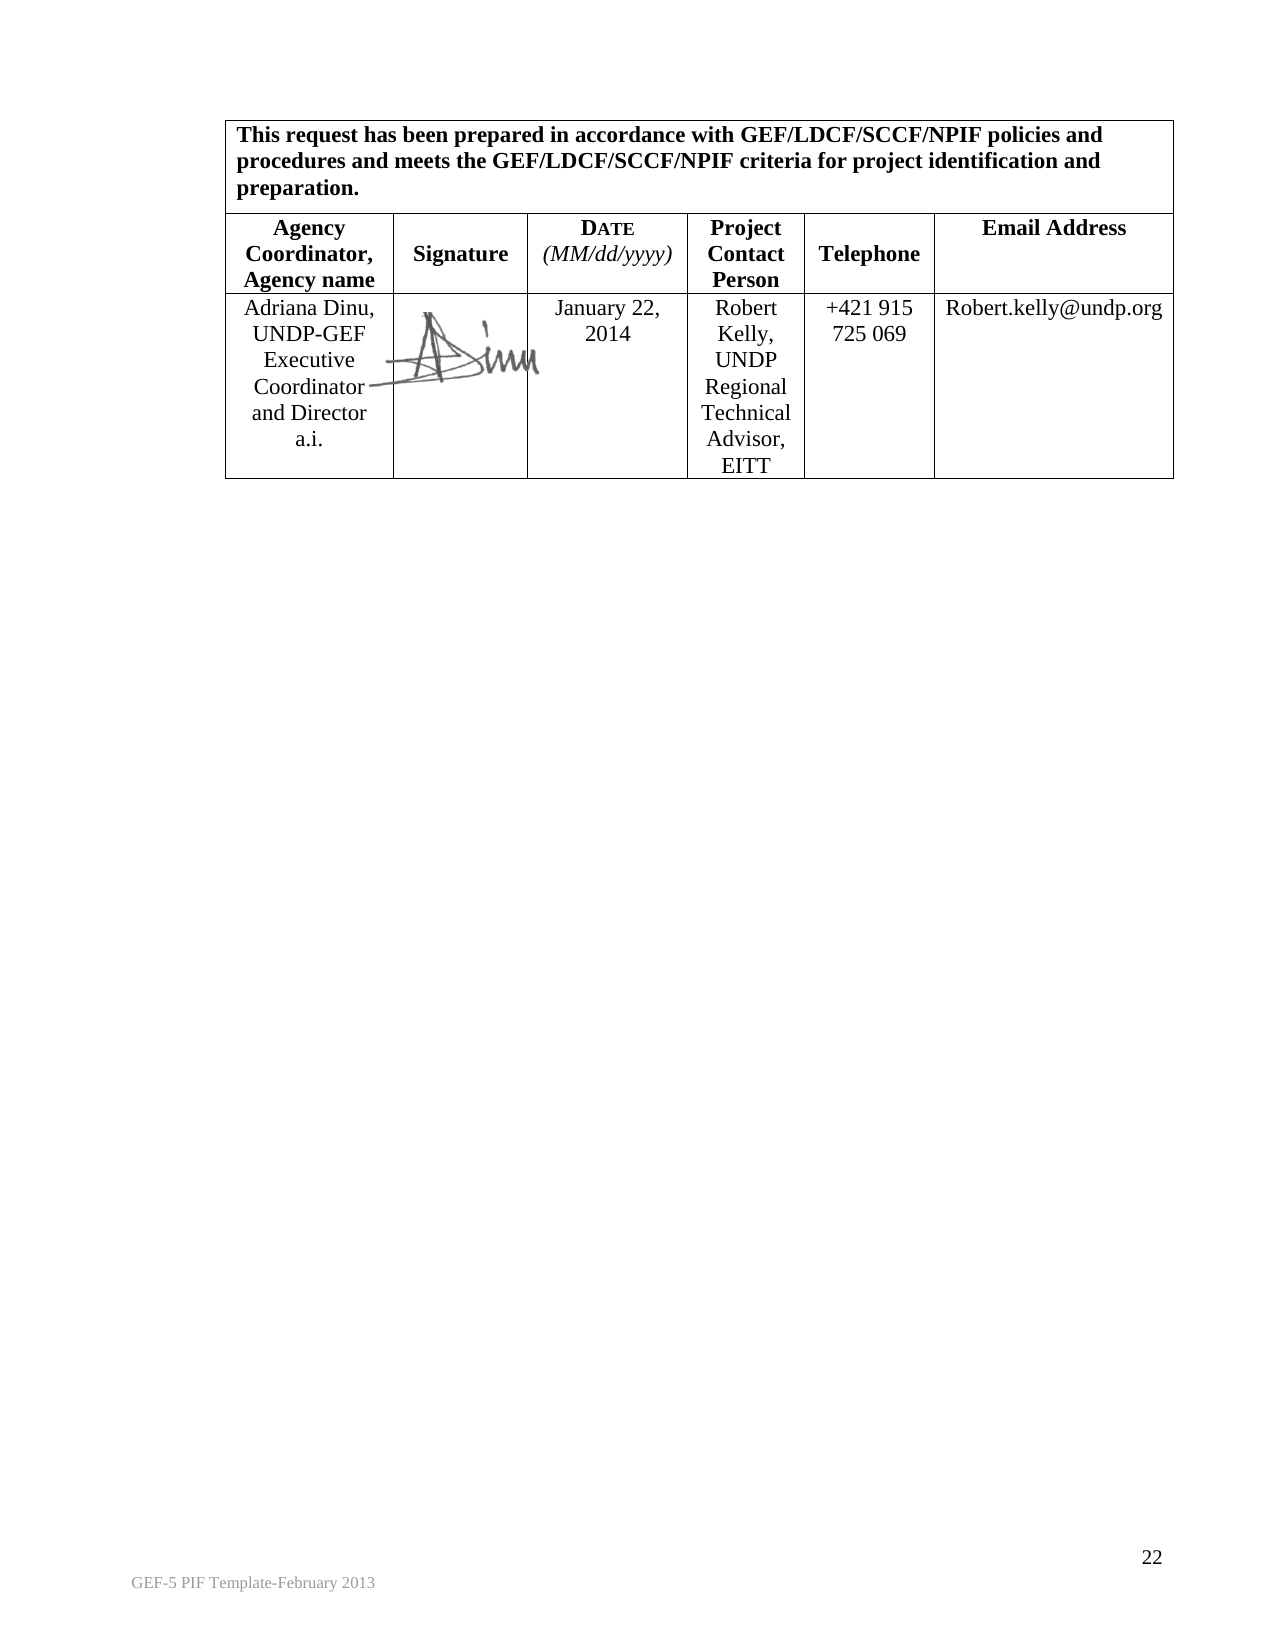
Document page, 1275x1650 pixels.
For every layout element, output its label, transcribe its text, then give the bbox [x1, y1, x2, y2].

table_cell +421 915 725 069 [805, 294, 934, 478]
table_cell January 22, 2014 [528, 294, 687, 478]
table_cell Robert.kelly@undp.org [935, 294, 1173, 478]
table_cell Date (MM/dd/yyyy) [528, 214, 687, 293]
table_header This request has been prepared in accordance with GEF/LDCF/SCCF/NPIF policies and procedures and meets the GEF/LDCF/SCCF/NPIF criteria for project identification and preparation. [226, 121, 1173, 213]
picture [368, 312, 540, 387]
table_cell Adriana Dinu, UNDP-GEF Executive Coordinator and Director a.i. [226, 294, 393, 478]
table_cell Email Address [935, 214, 1173, 293]
table_cell Project Contact Person [688, 214, 804, 293]
table_cell [394, 387, 527, 478]
table_cell Telephone [805, 214, 934, 293]
table_cell Robert Kelly, UNDP Regional Technical Advisor, EITT [688, 294, 804, 478]
table_cell Signature [394, 214, 527, 293]
table_cell [394, 294, 527, 312]
table_cell Agency Coordinator, Agency name [226, 214, 393, 293]
